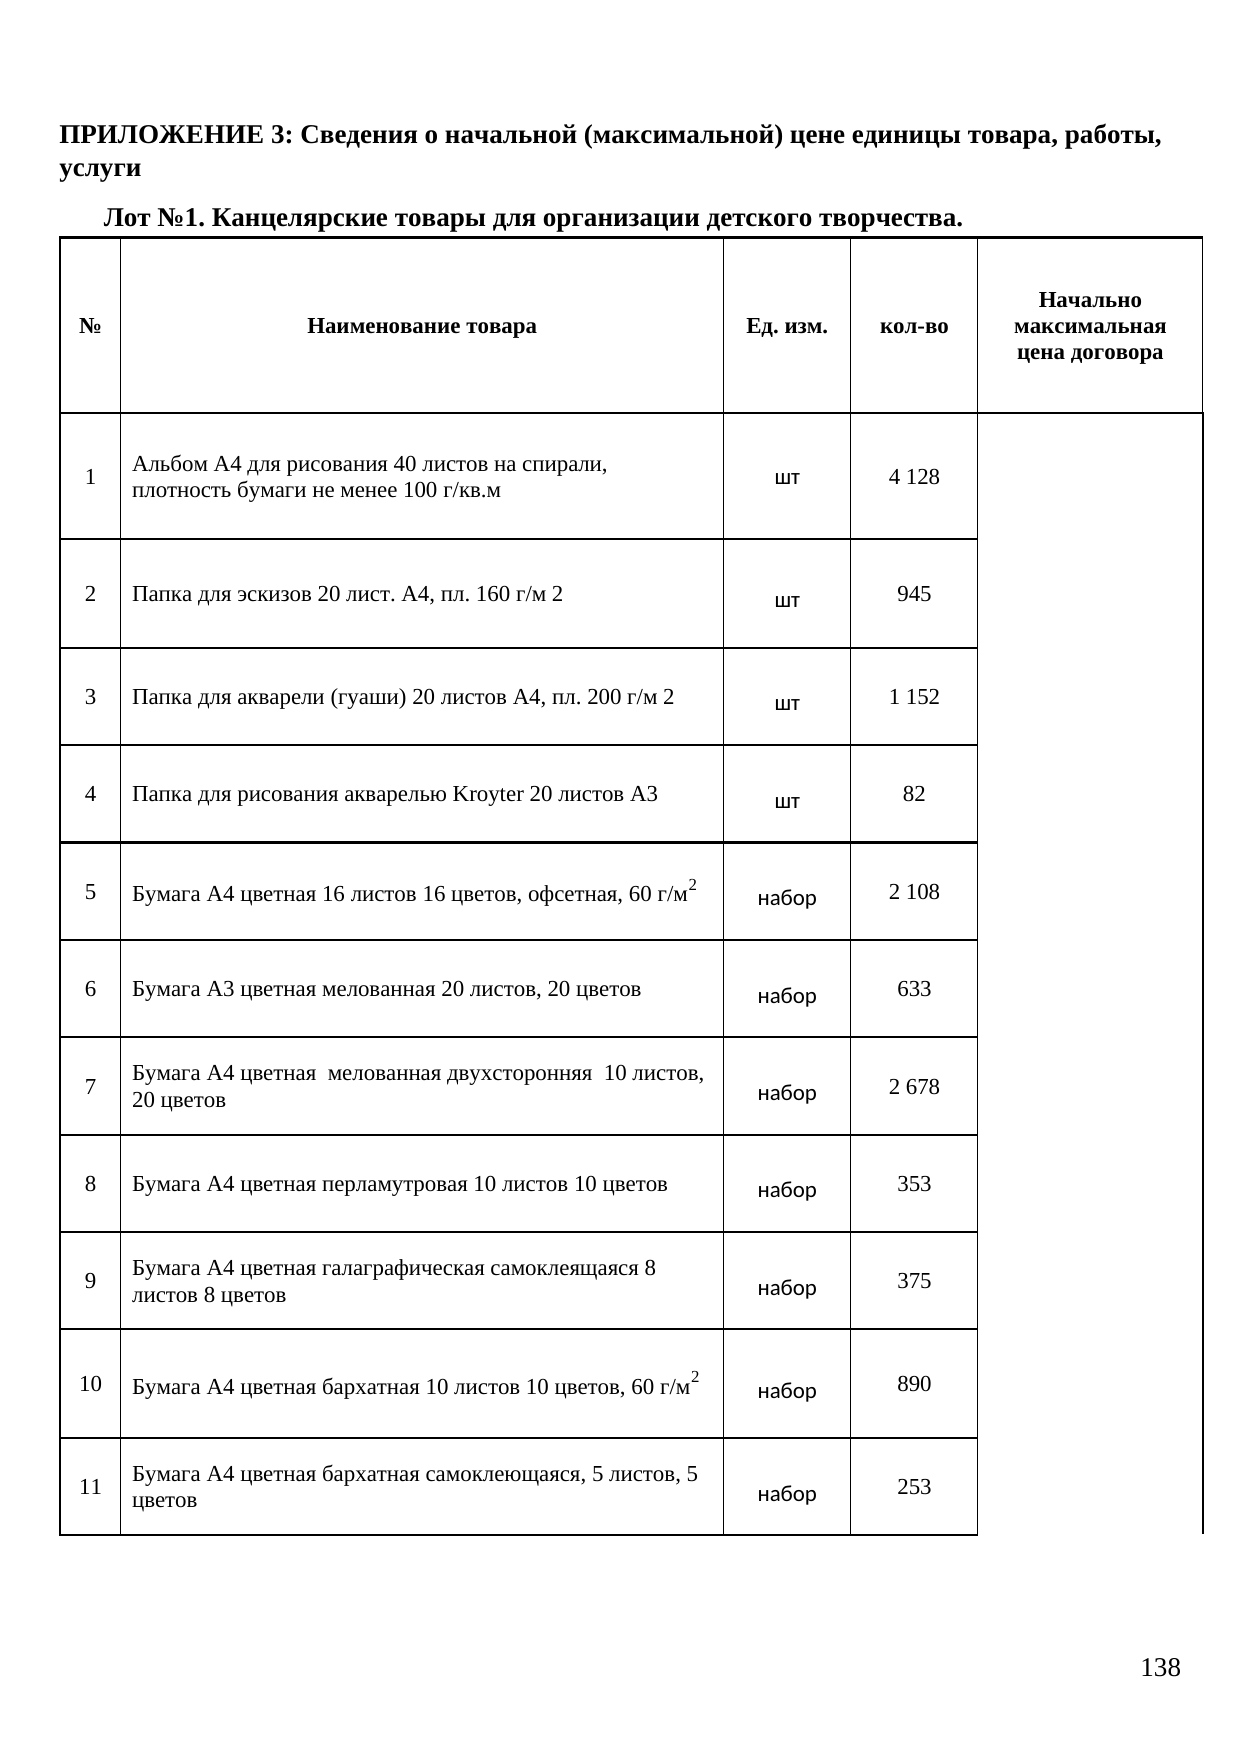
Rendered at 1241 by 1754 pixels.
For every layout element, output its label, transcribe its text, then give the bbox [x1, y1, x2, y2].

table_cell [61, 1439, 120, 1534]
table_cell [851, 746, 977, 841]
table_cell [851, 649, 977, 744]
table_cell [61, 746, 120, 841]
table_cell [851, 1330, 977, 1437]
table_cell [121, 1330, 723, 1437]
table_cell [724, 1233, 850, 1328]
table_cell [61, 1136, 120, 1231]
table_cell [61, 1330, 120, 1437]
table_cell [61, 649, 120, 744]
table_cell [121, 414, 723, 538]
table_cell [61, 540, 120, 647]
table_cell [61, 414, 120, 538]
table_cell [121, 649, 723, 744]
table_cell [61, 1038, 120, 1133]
text ПРИЛОЖЕНИЕ 3: Сведения о начальной (максимальной) цене единицы товара, работы, услуги [59, 118, 1181, 182]
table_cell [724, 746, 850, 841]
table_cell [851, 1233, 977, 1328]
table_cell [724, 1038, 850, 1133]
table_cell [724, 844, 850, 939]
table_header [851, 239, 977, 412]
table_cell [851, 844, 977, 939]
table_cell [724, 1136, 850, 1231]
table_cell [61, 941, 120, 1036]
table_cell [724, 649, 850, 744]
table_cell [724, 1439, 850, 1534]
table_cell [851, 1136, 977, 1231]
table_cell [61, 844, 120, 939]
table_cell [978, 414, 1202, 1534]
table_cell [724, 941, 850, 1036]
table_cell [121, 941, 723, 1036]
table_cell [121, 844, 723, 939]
text Лот №1. Канцелярские товары для организации детского творчества. [103, 201, 1181, 232]
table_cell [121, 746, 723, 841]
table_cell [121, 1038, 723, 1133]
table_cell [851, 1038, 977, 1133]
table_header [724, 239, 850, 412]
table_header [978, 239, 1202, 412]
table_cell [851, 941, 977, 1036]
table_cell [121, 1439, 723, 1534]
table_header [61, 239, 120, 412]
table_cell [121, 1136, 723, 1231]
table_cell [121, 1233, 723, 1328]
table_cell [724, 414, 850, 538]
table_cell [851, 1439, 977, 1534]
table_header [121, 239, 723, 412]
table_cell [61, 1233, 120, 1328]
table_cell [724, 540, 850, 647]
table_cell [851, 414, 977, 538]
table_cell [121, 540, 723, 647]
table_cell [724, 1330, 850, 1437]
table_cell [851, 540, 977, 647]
